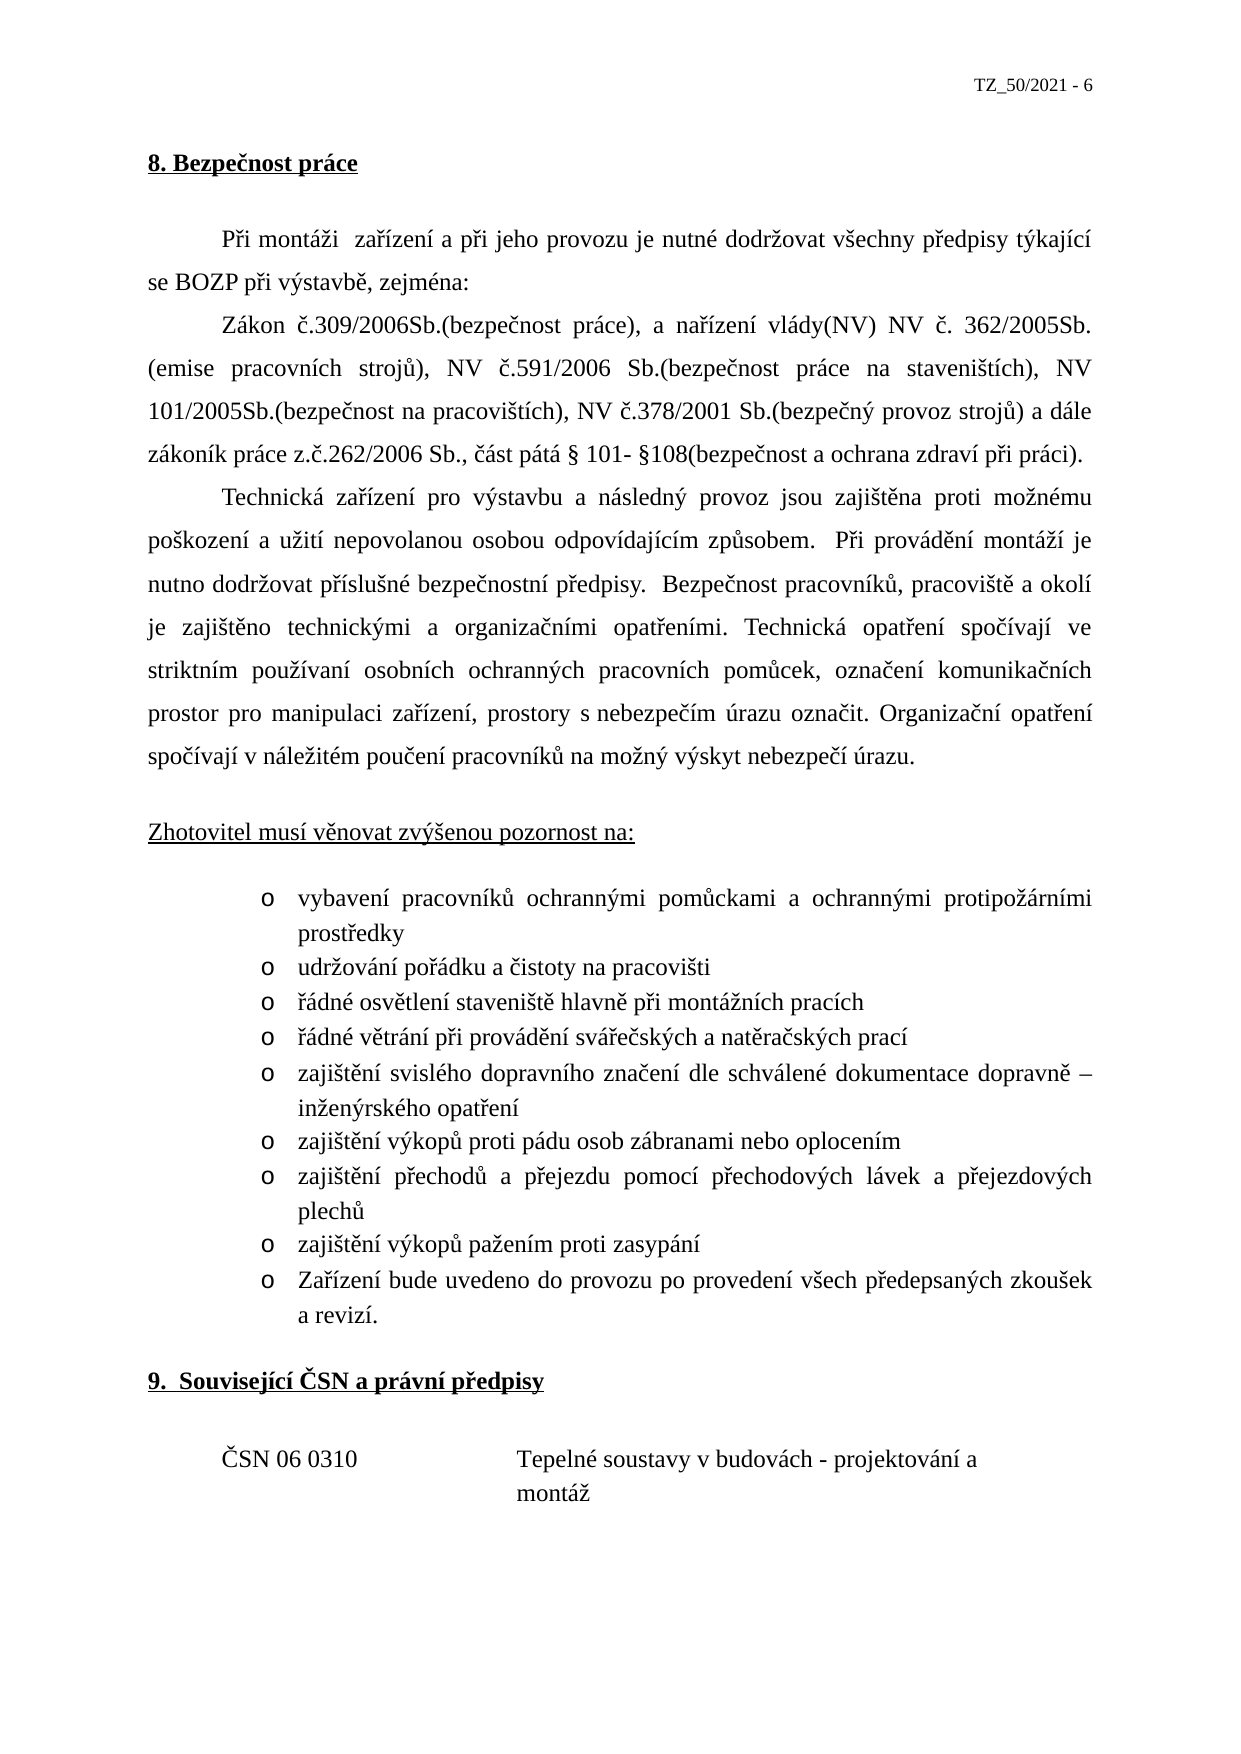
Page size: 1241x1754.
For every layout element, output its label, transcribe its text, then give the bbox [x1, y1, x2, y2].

text 8. Bezpečnost práce [148, 148, 1093, 176]
list Zařízení bude uvedeno do provozu po provedení všech předepsaných zkoušek a revizí. [260, 1265, 1093, 1329]
list zajištění svislého dopravního značení dle schválené dokumentace dopravně – inženýrského opatření [260, 1058, 1093, 1122]
text 9. Související ČSN a právní předpisy [148, 1366, 1093, 1395]
text ČSN 06 0310 Tepelné soustavy v budovách - projektování a montáž [148, 1444, 1137, 1506]
list zajištění přechodů a přejezdu pomocí přechodových lávek a přejezdových plechů [260, 1161, 1093, 1225]
list vybavení pracovníků ochrannými pomůckami a ochrannými protipožárními prostředky [260, 883, 1093, 947]
list udržování pořádku a čistoty na pracovišti [260, 952, 1093, 982]
text Při montáži zařízení a při jeho provozu je nutné dodržovat všechny předpisy týkající se BOZP při výstavbě, zejména: [148, 224, 1093, 296]
list řádné osvětlení staveniště hlavně při montážních pracích [260, 987, 1093, 1018]
text Zhotovitel musí věnovat zvýšenou pozornost na: [148, 817, 1093, 846]
list zajištění výkopů pažením proti zasypání [260, 1229, 1093, 1260]
text Technická zařízení pro výstavbu a následný provoz jsou zajištěna proti možnému poškození a užití nepovolanou osobou odpovídajícím způsobem. Při provádění montáží je nutno dodržovat příslušné bezpečnostní předpisy. Bezpečnost pracovníků, pracoviště a okolí je zajištěno technickými a organizačními opatřeními. Technická opatření spočívají ve striktním používaní osobních ochranných pracovních pomůcek, označení komunikačních prostor pro manipulaci zařízení, prostory s nebezpečím úrazu označit. Organizační opatření spočívají v náležitém poučení pracovníků na možný výskyt nebezpečí úrazu. [148, 482, 1093, 770]
text Zákon č.309/2006Sb.(bezpečnost práce), a nařízení vlády(NV) NV č. 362/2005Sb. (emise pracovních strojů), NV č.591/2006 Sb.(bezpečnost práce na staveništích), NV 101/2005Sb.(bezpečnost na pracovištích), NV č.378/2001 Sb.(bezpečný provoz strojů) a dále zákoník práce z.č.262/2006 Sb., část pátá § 101- §108(bezpečnost a ochrana zdraví při práci). [148, 310, 1093, 468]
list zajištění výkopů proti pádu osob zábranami nebo oplocením [260, 1126, 1093, 1157]
list řádné větrání při provádění svářečských a natěračských prací [260, 1022, 1093, 1053]
